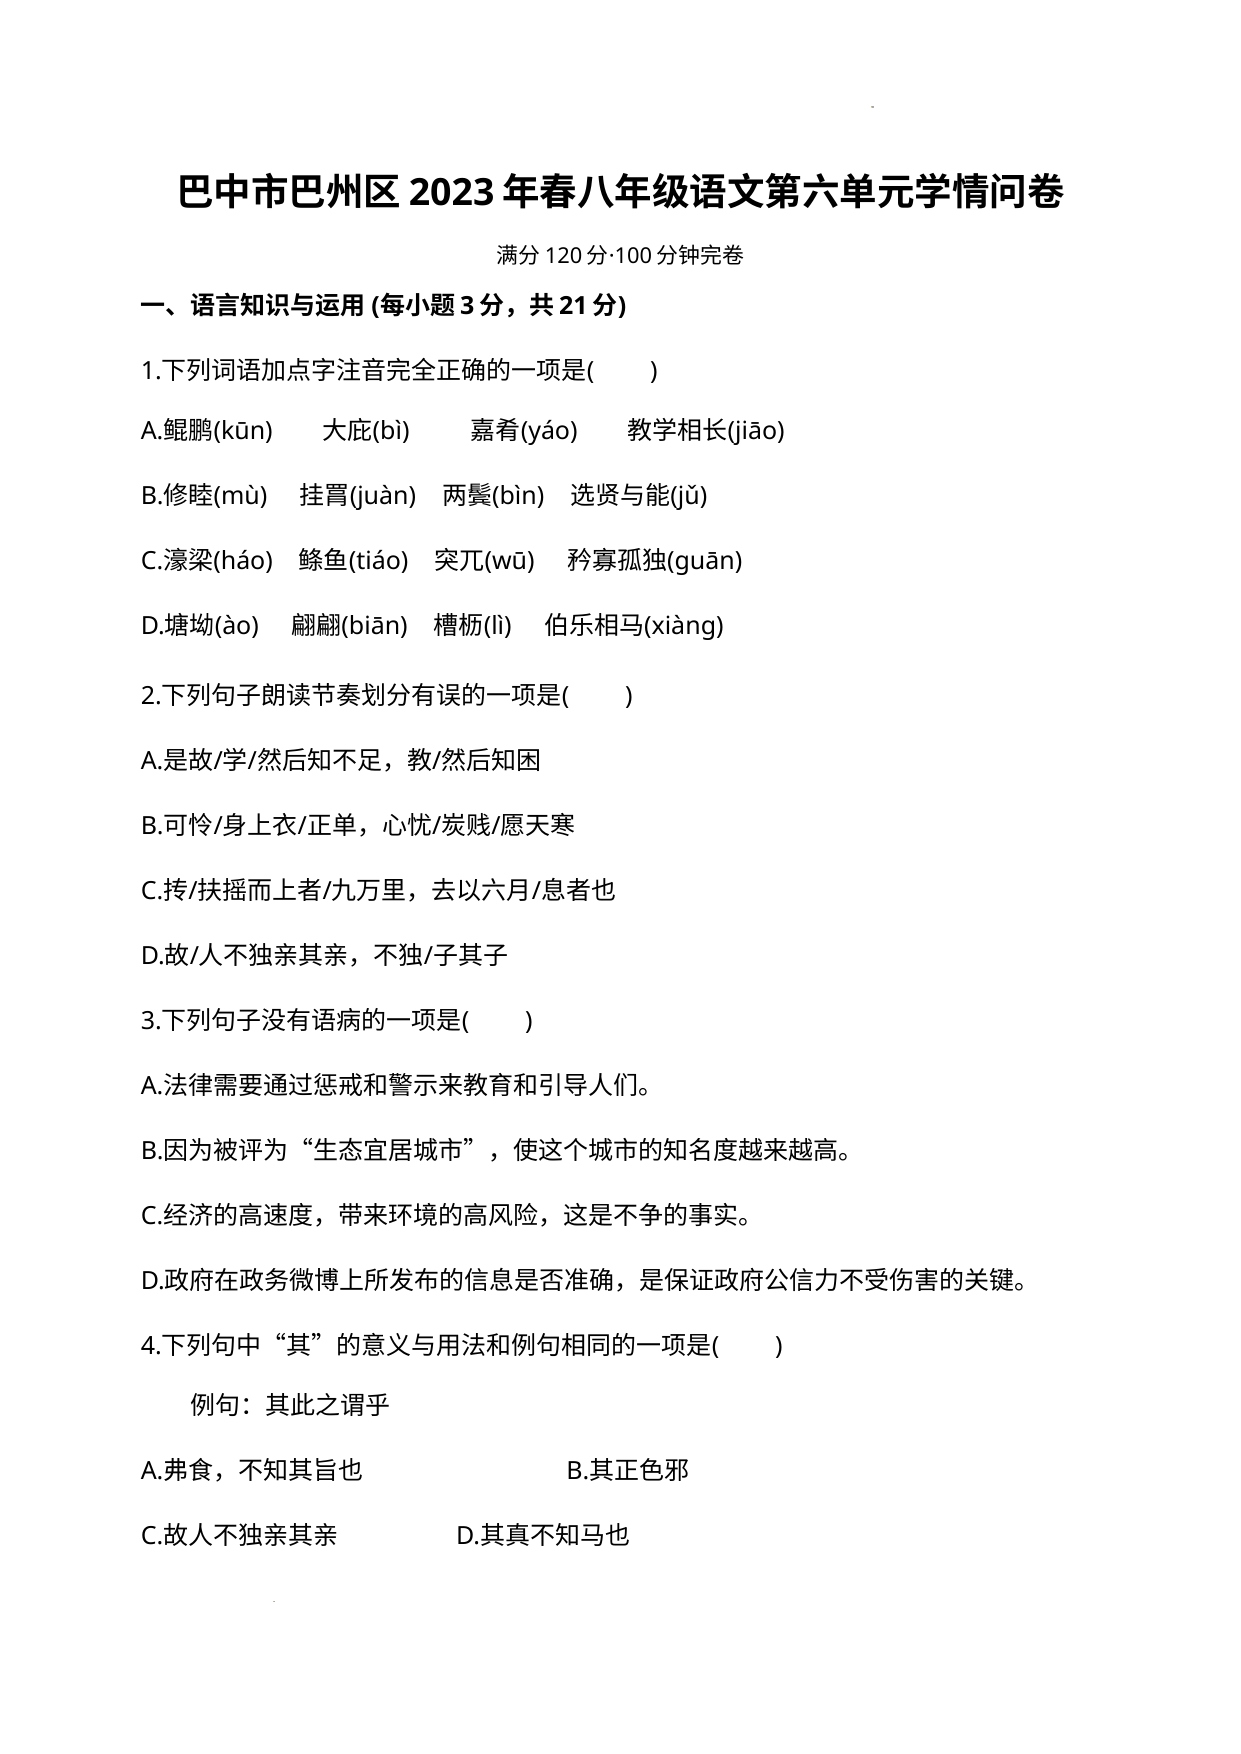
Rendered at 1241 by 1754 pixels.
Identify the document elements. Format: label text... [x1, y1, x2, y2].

text A.是故/学/然后知不足，教/然后知困 [141, 726, 1100, 791]
text B.可怜/身上衣/正单，心忧/炭贱/愿天寒 [141, 791, 1100, 856]
text C.经济的高速度，带来环境的高风险，这是不争的事实。 [141, 1181, 1100, 1246]
text A.鲲鹏(kūn) 大庇(bì) 嘉肴(yáo) 教学相长(jiāo) [141, 401, 1100, 466]
text D.故/人不独亲其亲，不独/子其子 [141, 921, 1100, 986]
text 3.下列句子没有语病的一项是( ) [141, 986, 1100, 1051]
text B.修睦(mù) 挂罥(juàn) 两鬓(bìn) 选贤与能(jǔ) [141, 466, 1100, 531]
text C.故人不独亲其亲 D.其真不知马也 [141, 1506, 1100, 1571]
text 4.下列句中“其”的意义与用法和例句相同的一项是( ) [141, 1311, 1100, 1376]
text 满分120分·100分钟完卷 [141, 238, 1100, 271]
text A.弗食，不知其旨也 B.其正色邪 [141, 1441, 1100, 1506]
text 例句：其此之谓乎 [141, 1376, 1100, 1441]
text 一、语言知识与运用 (每小题3分，共21分) [141, 271, 1100, 336]
text A.法律需要通过惩戒和警示来教育和引导人们。 [141, 1051, 1100, 1116]
text 1.下列词语加点字注音完全正确的一项是( ) [141, 336, 1100, 401]
text D.塘坳(ào) 翩翩(biān) 槽枥(lì) 伯乐相马(xiàng) [141, 596, 1100, 661]
text 2.下列句子朗读节奏划分有误的一项是( ) [141, 661, 1100, 726]
text C.抟/扶摇而上者/九万里，去以六月/息者也 [141, 856, 1100, 921]
text B.因为被评为“生态宜居城市”，使这个城市的知名度越来越高。 [141, 1116, 1100, 1181]
text C.濠梁(háo) 鲦鱼(tiáo) 突兀(wū) 矜寡孤独(ɡuān) [141, 531, 1100, 596]
text D.政府在政务微博上所发布的信息是否准确，是保证政府公信力不受伤害的关键。 [141, 1246, 1100, 1311]
text 巴中市巴州区2023年春八年级语文第六单元学情问卷 [141, 162, 1100, 216]
